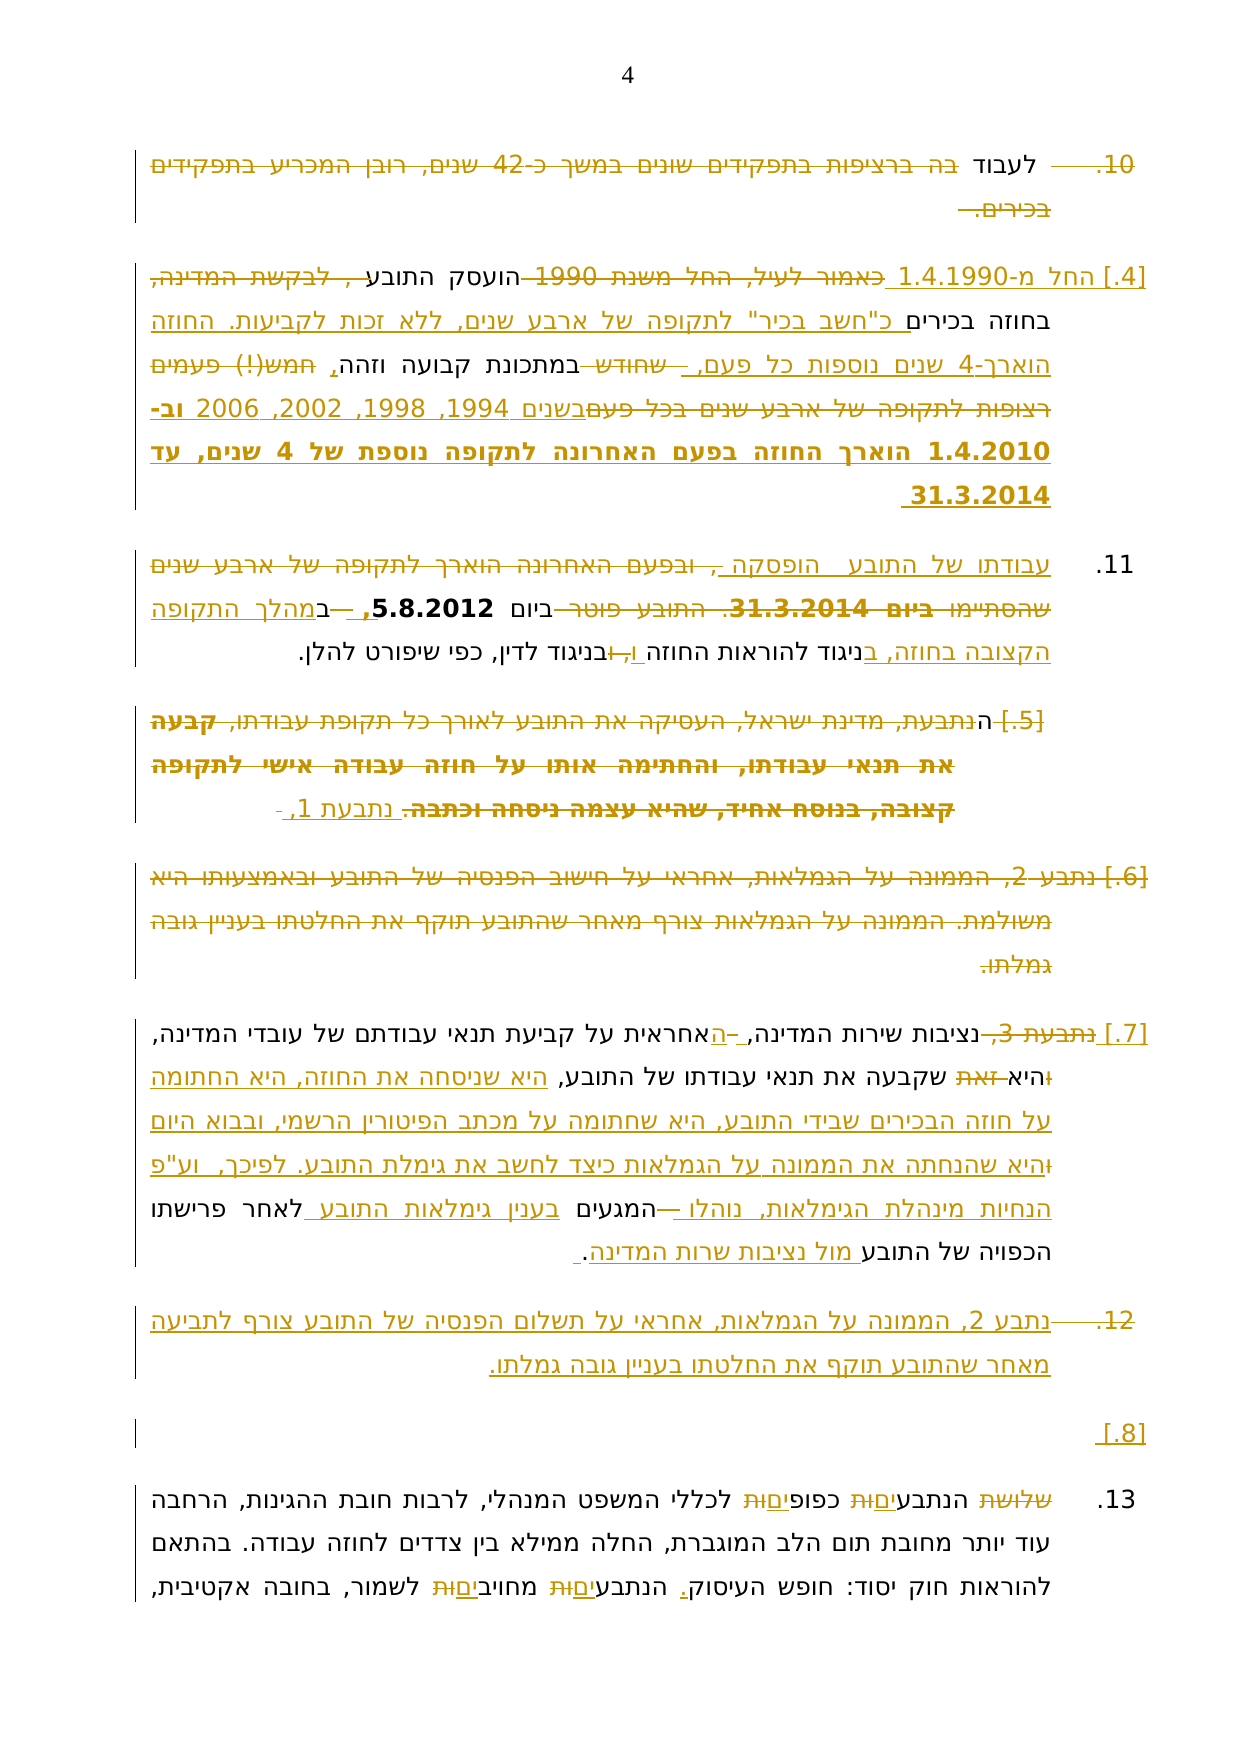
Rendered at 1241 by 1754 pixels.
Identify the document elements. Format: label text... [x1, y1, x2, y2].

list הועסק התובע בחוזה בכיריםבמתכונת קבועה וזהה [150, 262, 1095, 510]
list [150, 1485, 1096, 1602]
list נציבות שירות המדינה,אחראית על קביעת תנאי עבודתם של עובדי המדינה,היא שקבעה את תנאי עבודתו של התובע, המגעים לאחר פרישתו הכפויה של התובע. [150, 1019, 1096, 1267]
list ביום 5.8.2012בניגוד להוראות החוזהבניגוד לדין, כפי שיפורט להלן. [150, 550, 1095, 667]
